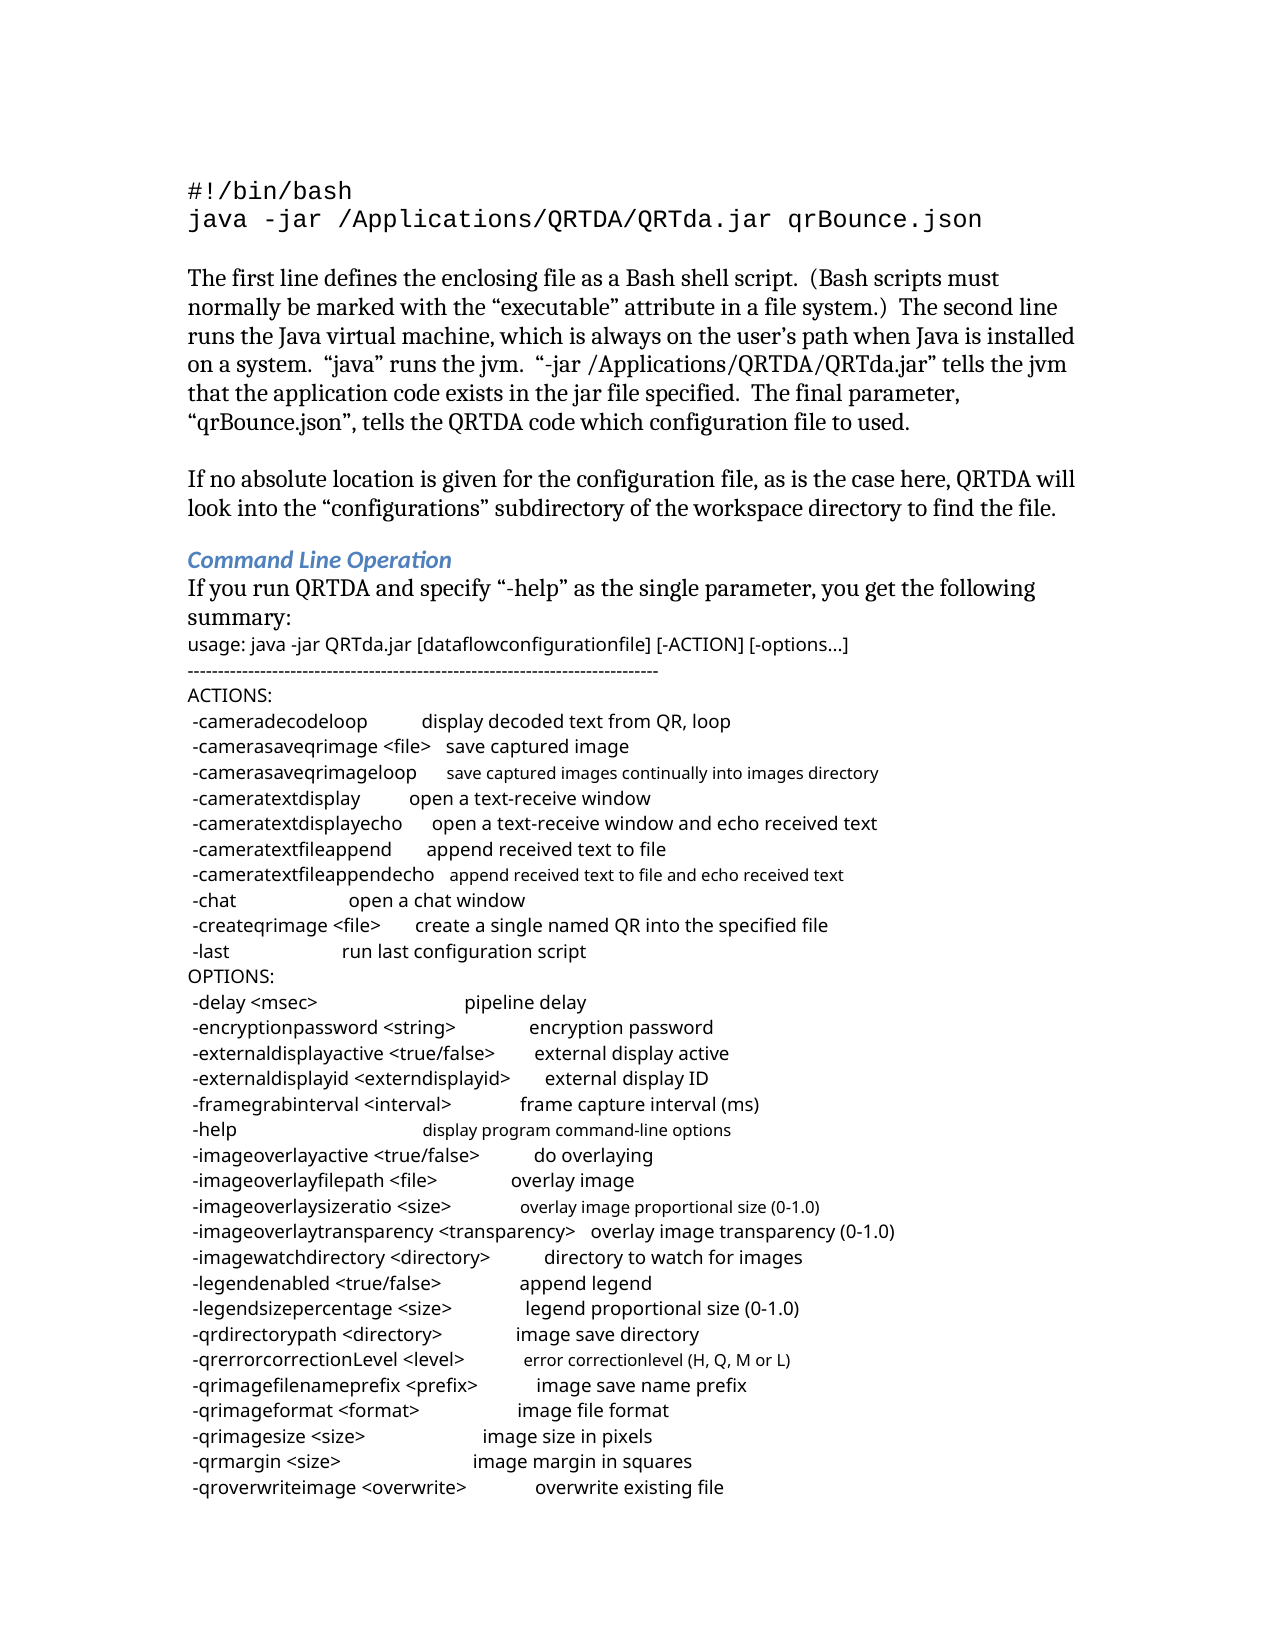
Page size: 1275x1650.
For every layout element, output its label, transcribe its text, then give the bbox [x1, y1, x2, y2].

subtitle Command Line Operation [187, 544, 1087, 574]
text -createqrimage <file> create a single named QR into the specified file [187, 912, 1087, 938]
text -legendenabled <true/false> append legend [187, 1270, 1087, 1295]
text -delay <msec> pipeline delay [187, 989, 1087, 1014]
text -cameradecodeloop display decoded text from QR, loop [187, 708, 1087, 734]
text -framegrabinterval <interval> frame capture interval (ms) [187, 1091, 1087, 1117]
text If you run QRTDA and specify “-help” as the single parameter, you get the following summary: [187, 574, 1087, 632]
text -externaldisplayid <externdisplayid> external display ID [187, 1066, 1087, 1091]
text -externaldisplayactive <true/false> external display active [187, 1040, 1087, 1066]
text -qrerrorcorrectionLevel <level> error correctionlevel (H, Q, M or L) [187, 1346, 1087, 1372]
text usage: java -jar QRTda.jar [dataflowconfigurationfile] [-ACTION] [-options...] [187, 632, 1087, 657]
text -chat open a chat window [187, 887, 1087, 912]
text ACTIONS: [187, 683, 1087, 708]
text -cameratextdisplay open a text-receive window [187, 785, 1087, 810]
text -qrimagesize <size> image size in pixels [187, 1423, 1087, 1448]
text ------------------------------------------------------------------------------ [187, 657, 1087, 683]
text OPTIONS: [187, 963, 1087, 989]
text The first line defines the enclosing file as a Bash shell script. (Bash scripts must normally be marked with the “executable” attribute in a file system.) The second line runs the Java virtual machine, which is always on the user’s path when Java is installed on a system. “java” runs the jvm. “-jar /Applications/QRTDA/QRTda.jar” tells the jvm that the application code exists in the jar file specified. The final parameter, “qrBounce.json”, tells the QRTDA code which configuration file to used. [187, 264, 1087, 437]
text -imageoverlaytransparency <transparency> overlay image transparency (0-1.0) [187, 1219, 1087, 1244]
text -cameratextdisplayecho open a text-receive window and echo received text [187, 810, 1087, 836]
text -camerasaveqrimageloop save captured images continually into images directory [187, 759, 1087, 785]
text -qrdirectorypath <directory> image save directory [187, 1321, 1087, 1346]
text -cameratextfileappend append received text to file [187, 836, 1087, 861]
text -imageoverlayfilepath <file> overlay image [187, 1168, 1087, 1193]
text -imagewatchdirectory <directory> directory to watch for images [187, 1244, 1087, 1270]
text -imageoverlaysizeratio <size> overlay image proportional size (0-1.0) [187, 1193, 1087, 1219]
text -encryptionpassword <string> encryption password [187, 1014, 1087, 1040]
text -qrimageformat <format> image file format [187, 1397, 1087, 1423]
text -qroverwriteimage <overwrite> overwrite existing file [187, 1474, 1087, 1499]
text -qrimagefilenameprefix <prefix> image save name prefix [187, 1372, 1087, 1397]
text -cameratextfileappendecho append received text to file and echo received text [187, 861, 1087, 887]
text If no absolute location is given for the configuration file, as is the case here, QRTDA will look into the “configurations” subdirectory of the workspace directory to find the file. [187, 465, 1087, 523]
text -camerasaveqrimage <file> save captured image [187, 734, 1087, 759]
text -last run last configuration script [187, 938, 1087, 963]
text -qrmargin <size> image margin in squares [187, 1448, 1087, 1474]
text -legendsizepercentage <size> legend proportional size (0-1.0) [187, 1295, 1087, 1321]
text java -jar /Applications/QRTDA/QRTda.jar qrBounce.json [187, 207, 1087, 235]
text -help display program command-line options [187, 1117, 1087, 1142]
text -imageoverlayactive <true/false> do overlaying [187, 1142, 1087, 1168]
text #!/bin/bash [187, 179, 1087, 207]
